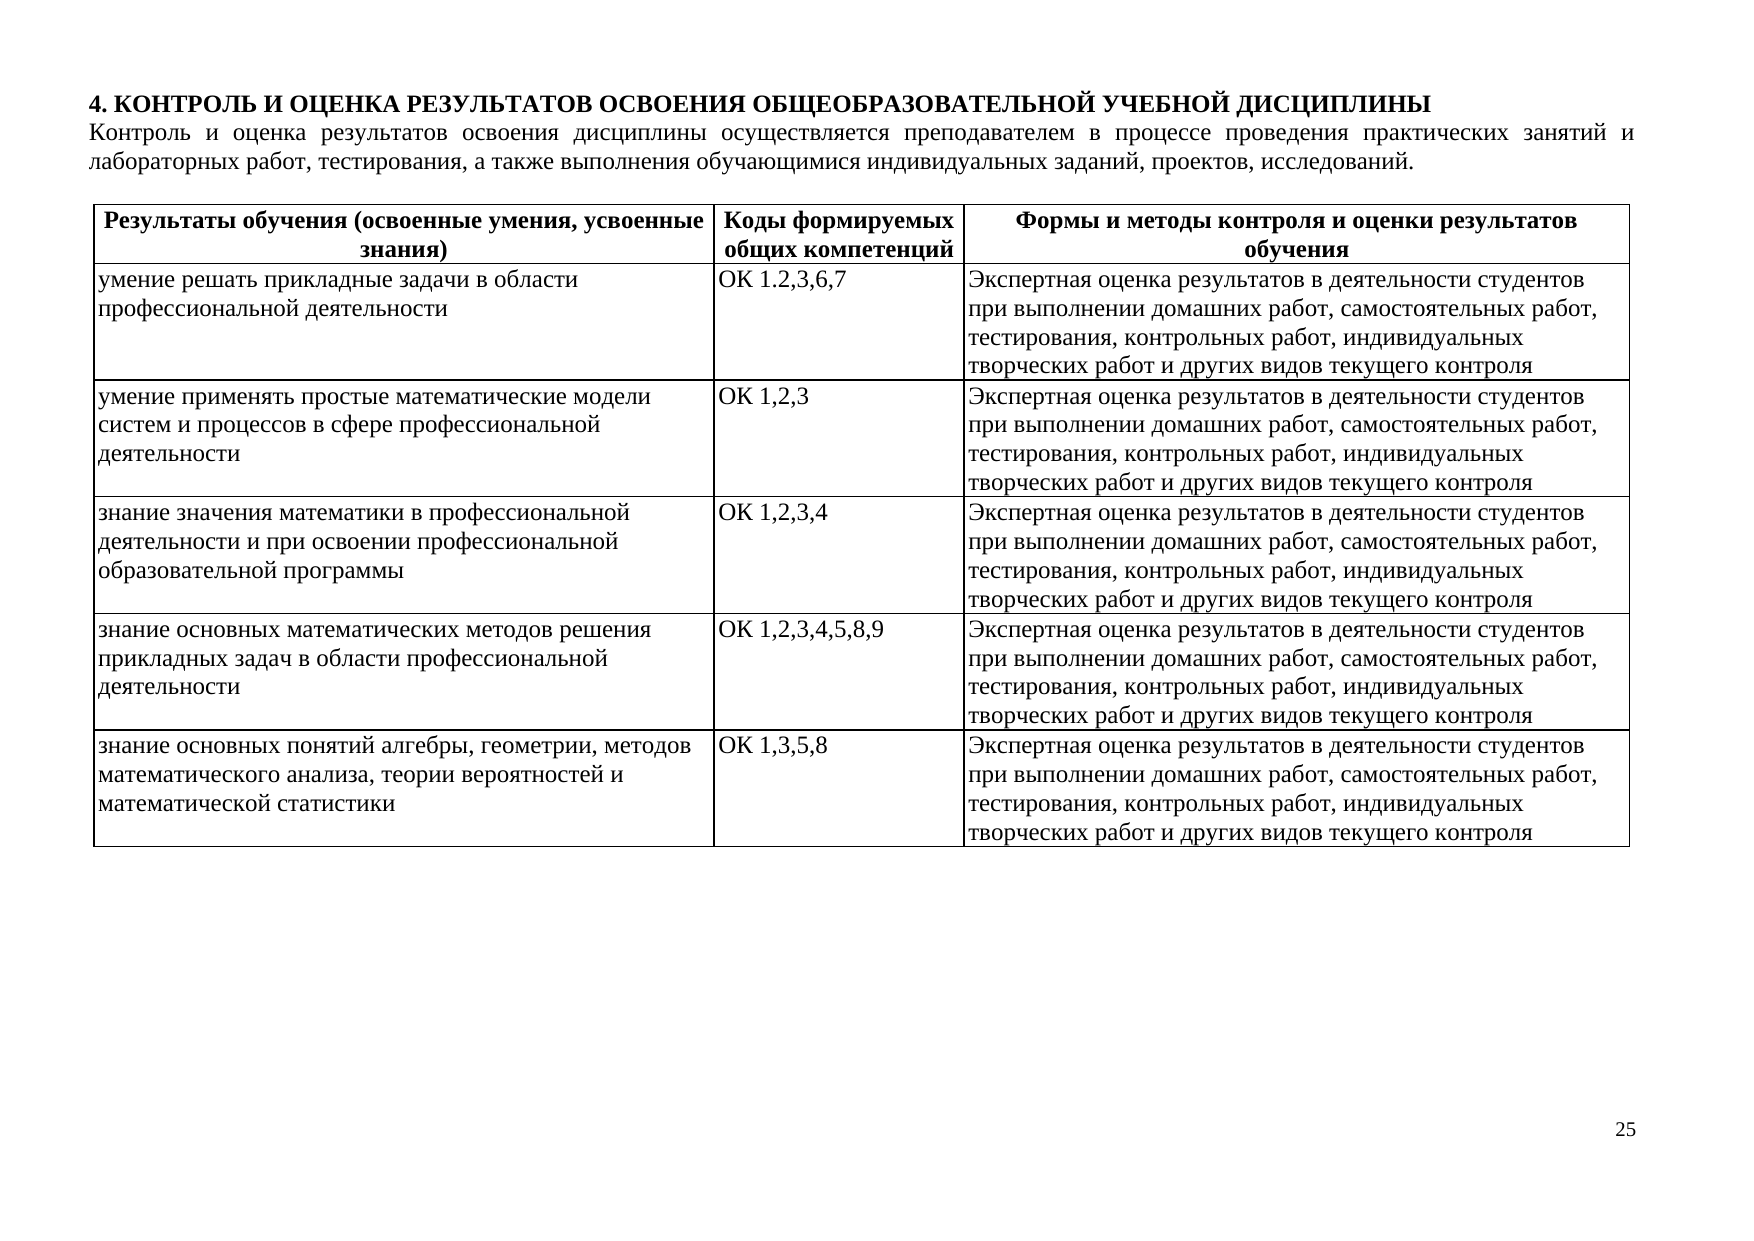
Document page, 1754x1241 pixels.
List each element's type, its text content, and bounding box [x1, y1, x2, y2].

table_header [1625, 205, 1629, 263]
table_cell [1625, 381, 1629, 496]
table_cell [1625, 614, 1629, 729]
table_cell умение решать прикладные задачи в области профессиональной деятельности [95, 264, 713, 379]
table_cell ОК 1,2,3,4,5,8,9 [715, 614, 963, 729]
table_cell ОК 1.2,3,6,7 [715, 264, 963, 379]
table_cell знание значения математики в профессиональной деятельности и при освоении профессиональной образовательной программы [95, 497, 713, 612]
text 4. КОНТРОЛЬ И ОЦЕНКА РЕЗУЛЬТАТОВ ОСВОЕНИЯ ОБЩЕОБРАЗОВАТЕЛЬНОЙ УЧЕБНОЙ ДИСЦИПЛИНЫ [89, 89, 1636, 117]
text Контроль и оценка результатов освоения дисциплины осуществляется преподавателем в процессе проведения практических занятий и лабораторных работ, тестирования, а также выполнения обучающимися индивидуальных заданий, проектов, исследований. [89, 117, 1636, 175]
table_cell знание основных понятий алгебры, геометрии, методов математического анализа, теории вероятностей и математической статистики [95, 731, 713, 846]
table_cell знание основных математических методов решения прикладных задач в области профессиональной деятельности [95, 614, 713, 729]
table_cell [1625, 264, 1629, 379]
table_cell ОК 1,2,3 [715, 381, 963, 496]
table_cell ОК 1,2,3,4 [715, 497, 963, 612]
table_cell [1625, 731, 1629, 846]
table_cell ОК 1,3,5,8 [715, 731, 963, 846]
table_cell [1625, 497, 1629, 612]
table_cell умение применять простые математические модели систем и процессов в сфере профессиональной деятельности [95, 381, 713, 496]
